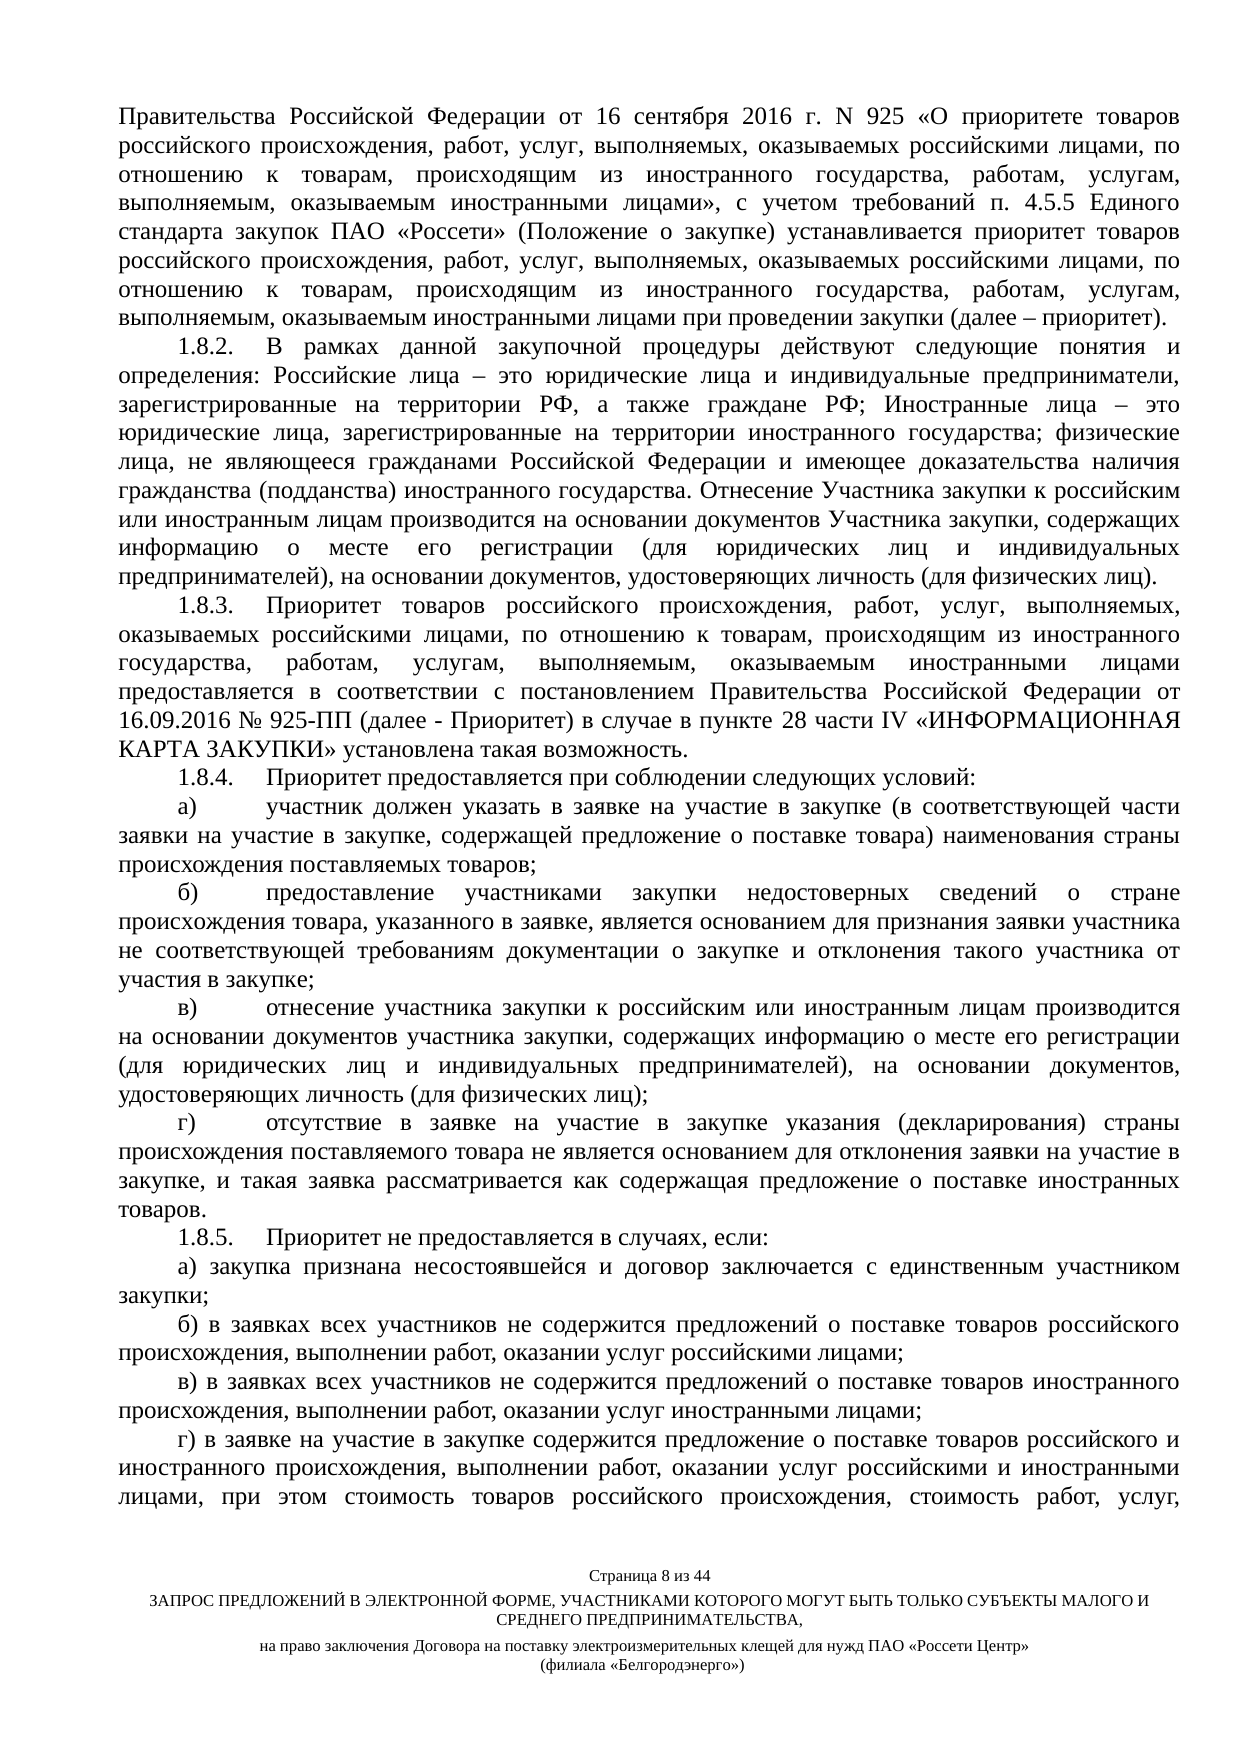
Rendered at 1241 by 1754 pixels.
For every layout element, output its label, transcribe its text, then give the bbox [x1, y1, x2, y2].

subtitle Приоритет не предоставляется в случаях, если: [118, 1222, 1181, 1251]
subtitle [118, 101, 1181, 331]
list отнесение участника закупки к российским или иностранным лицам производится на основании документов участника закупки, содержащих информацию о месте его регистрации (для юридических лиц и индивидуальных предпринимателей), на основании документов, удостоверяющих личность (для физических лиц); [118, 992, 1181, 1107]
subtitle Приоритет предоставляется при соблюдении следующих условий: [118, 762, 1181, 791]
list предоставление участниками закупки недостоверных сведений о стране происхождения товара, указанного в заявке, является основанием для признания заявки участника не соответствующей требованиям документации о закупке и отклонения такого участника от участия в закупке; [118, 877, 1181, 992]
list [118, 1424, 1181, 1510]
list участник должен указать в заявке на участие в закупке (в соответствующей части заявки на участие в закупке, содержащей предложение о поставке товара) наименования страны происхождения поставляемых товаров; [118, 791, 1181, 877]
list б) в заявках всех участников не содержится предложений о поставке товаров российского происхождения, выполнении работ, оказании услуг российскими лицами; [118, 1309, 1181, 1366]
subtitle Приоритет товаров российского происхождения, работ, услуг, выполняемых, оказываемых российскими лицами, по отношению к товарам, происходящим из иностранного государства, работам, услугам, выполняемым, оказываемым иностранными лицами предоставляется в соответствии с постановлением Правительства Российской Федерации от 16.09.2016 № 925-ПП (далее - Приоритет) в случае в пункте 28 части IV «ИНФОРМАЦИОННАЯ КАРТА ЗАКУПКИ» установлена такая возможность. [118, 590, 1181, 762]
list отсутствие в заявке на участие в закупке указания (декларирования) страны происхождения поставляемого товара не является основанием для отклонения заявки на участие в закупке, и такая заявка рассматривается как содержащая предложение о поставке иностранных товаров. [118, 1107, 1181, 1222]
list а) закупка признана несостоявшейся и договор заключается с единственным участником закупки; [118, 1251, 1181, 1309]
list в) в заявках всех участников не содержится предложений о поставке товаров иностранного происхождения, выполнении работ, оказании услуг иностранными лицами; [118, 1366, 1181, 1424]
subtitle В рамках данной закупочной процедуры действуют следующие понятия и определения: Российские лица – это юридические лица и индивидуальные предприниматели, зарегистрированные на территории РФ, а также граждане РФ; Иностранные лица – это юридические лица, зарегистрированные на территории иностранного государства; физические лица, не являющееся гражданами Российской Федерации и имеющее доказательства наличия гражданства (подданства) иностранного государства. Отнесение Участника закупки к российским или иностранным лицам производится на основании документов Участника закупки, содержащих информацию о месте его регистрации (для юридических лиц и индивидуальных предпринимателей), на основании документов, удостоверяющих личность (для физических лиц). [118, 331, 1181, 590]
